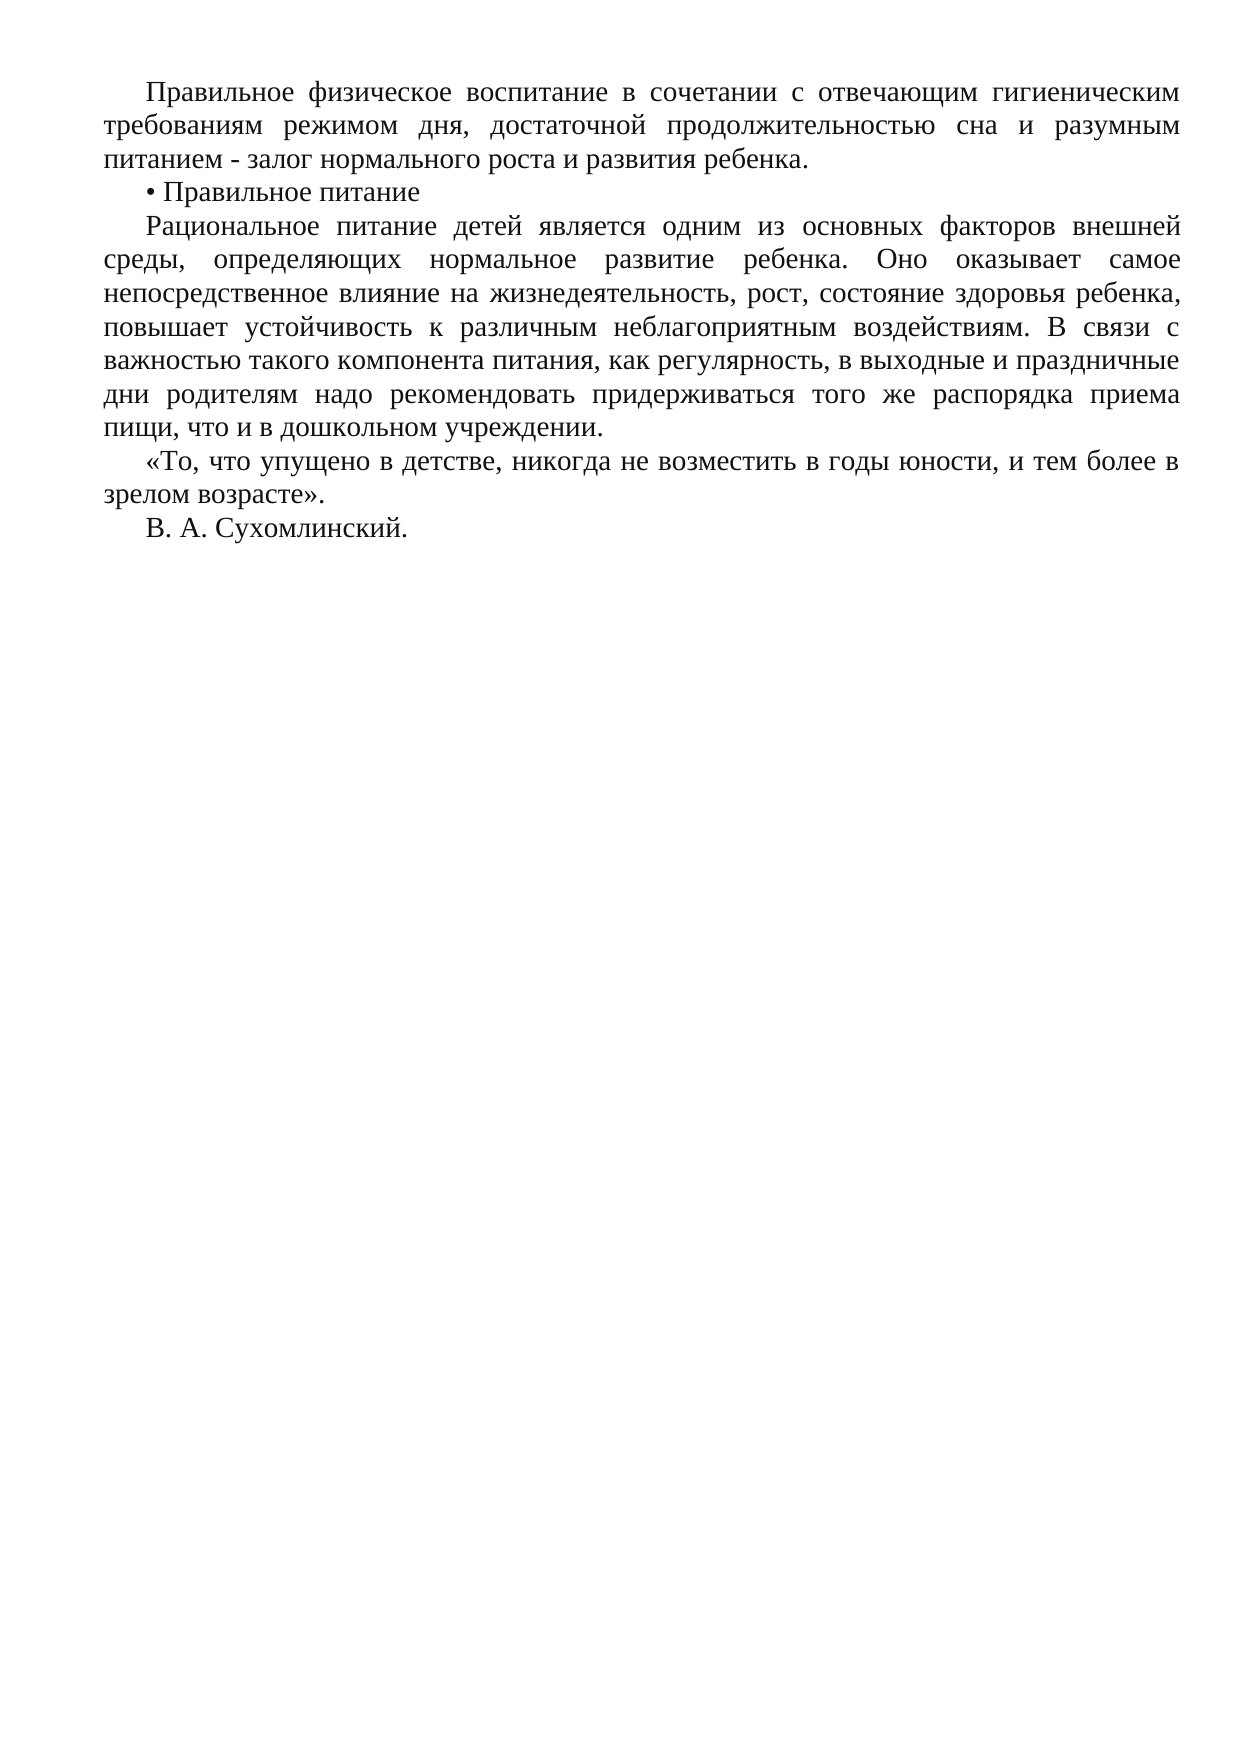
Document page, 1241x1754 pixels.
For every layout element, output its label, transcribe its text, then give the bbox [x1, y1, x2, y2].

text В. А. Сухомлинский. [103, 510, 1181, 543]
text • Правильное питание [103, 174, 1181, 208]
text «То, что упущено в детстве, никогда не возместить в годы юности, и тем более в зрелом возрасте». [103, 443, 1181, 510]
text Правильное физическое воспитание в сочетании с отвечающим гигиеническим требованиям режимом дня, достаточной продолжительностью сна и разумным питанием - залог нормального роста и развития ребенка. [103, 74, 1181, 174]
text Рациональное питание детей является одним из основных факторов внешней среды, определяющих нормальное развитие ребенка. Оно оказывает самое непосредственное влияние на жизнедеятельность, рост, состояние здоровья ребенка, повышает устойчивость к различным неблагоприятным воздействиям. В связи с важностью такого компонента питания, как регулярность, в выходные и праздничные дни родителям надо рекомендовать придерживаться того же распорядка приема пищи, что и в дошкольном учреждении. [103, 208, 1181, 443]
